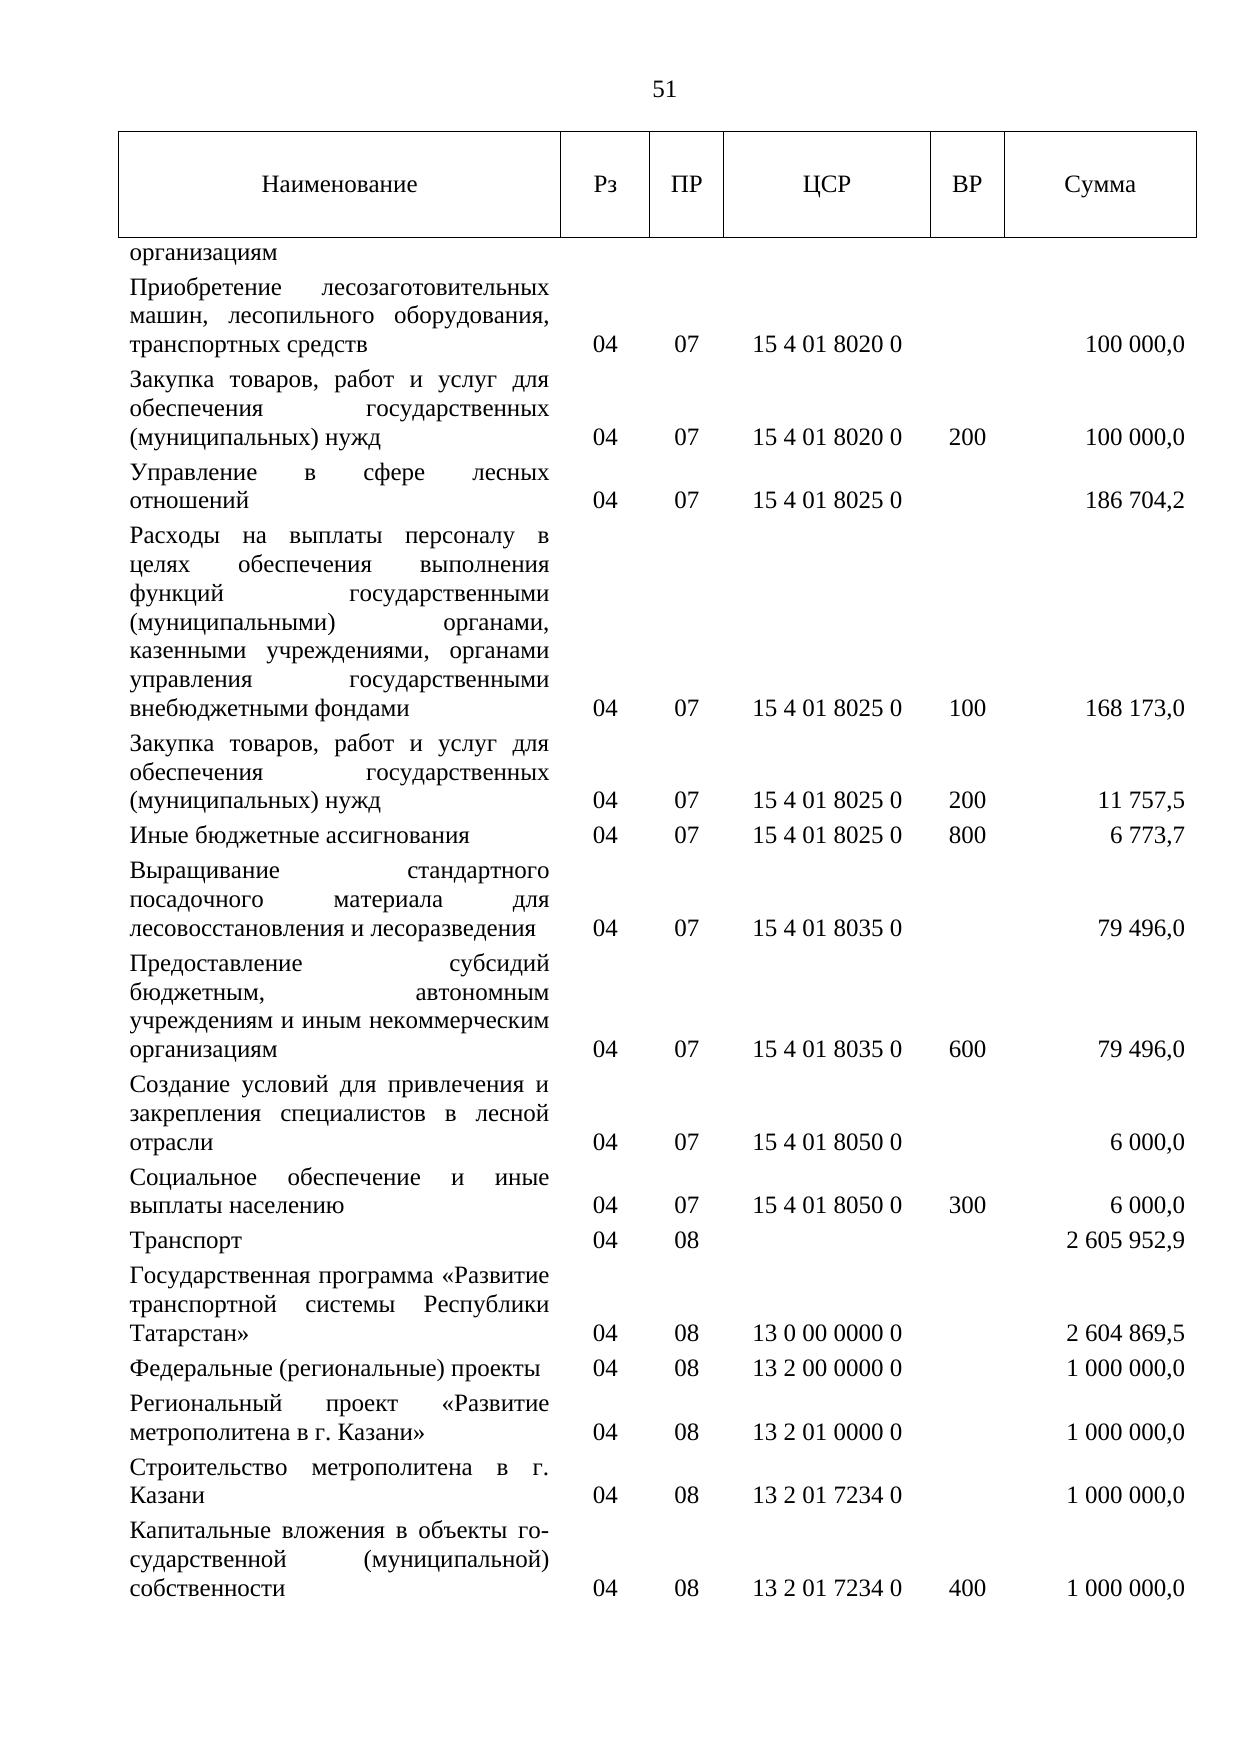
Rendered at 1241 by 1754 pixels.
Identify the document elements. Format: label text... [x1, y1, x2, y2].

table_header ЦСР [724, 132, 930, 237]
table_header ВР [931, 132, 1004, 237]
table_header Рз [561, 132, 649, 237]
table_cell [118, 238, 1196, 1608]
table_header Сумма [1005, 132, 1196, 237]
table_header ПР [650, 132, 723, 237]
table_header Наименование [119, 132, 560, 237]
